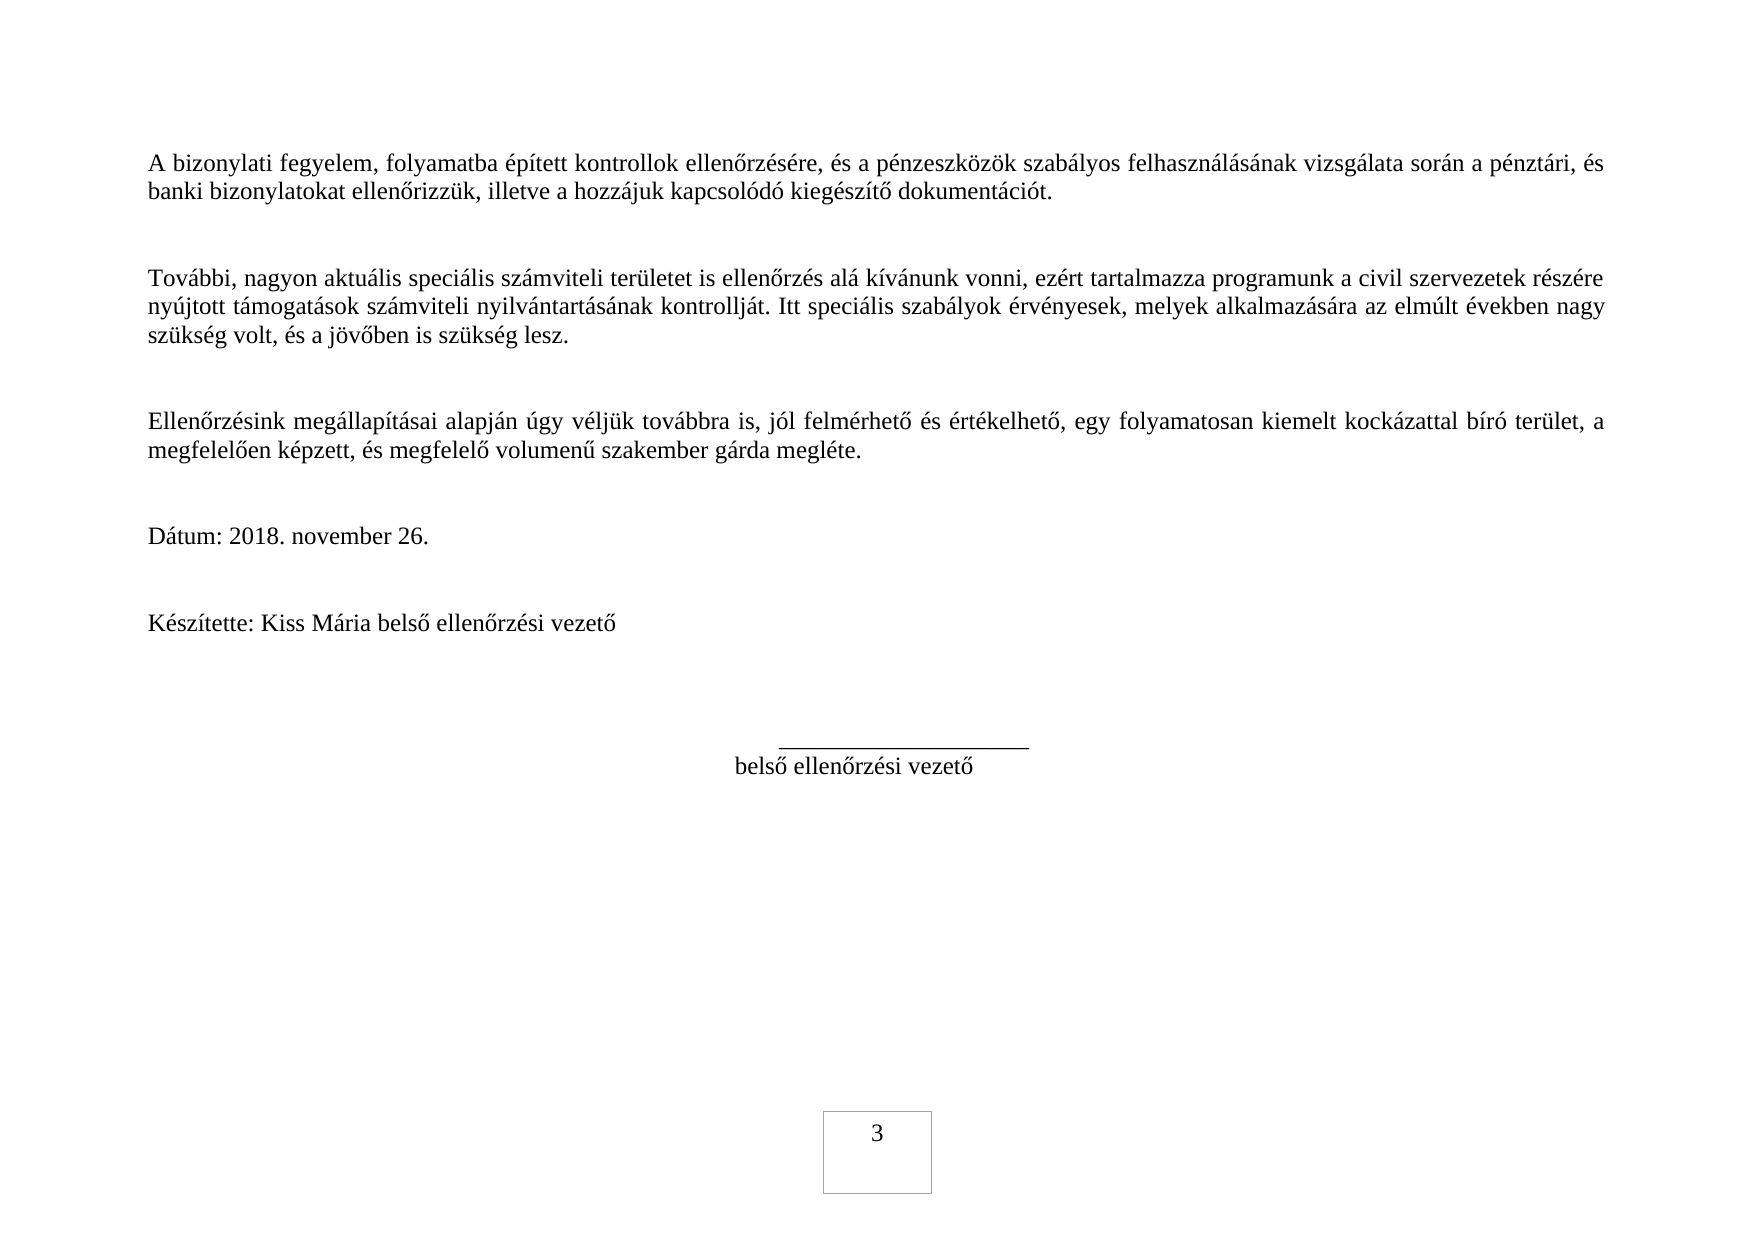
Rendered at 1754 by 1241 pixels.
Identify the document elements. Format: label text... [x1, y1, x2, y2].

text ____________________ [148, 723, 1606, 751]
text Dátum: 2018. november 26. [148, 521, 1606, 550]
text Ellenőrzésink megállapításai alapján úgy véljük továbbra is, jól felmérhető és értékelhető, egy folyamatosan kiemelt kockázattal bíró terület, a megfelelően képzett, és megfelelő volumenű szakember gárda megléte. [148, 406, 1606, 464]
text További, nagyon aktuális speciális számviteli területet is ellenőrzés alá kívánunk vonni, ezért tartalmazza programunk a civil szervezetek részére nyújtott támogatások számviteli nyilvántartásának kontrollját. Itt speciális szabályok érvényesek, melyek alkalmazására az elmúlt években nagy szükség volt, és a jövőben is szükség lesz. [148, 263, 1606, 349]
text Készítette: Kiss Mária belső ellenőrzési vezető [148, 608, 1606, 636]
text belső ellenőrzési vezető [148, 751, 1606, 780]
text A bizonylati fegyelem, folyamatba épített kontrollok ellenőrzésére, és a pénzeszközök szabályos felhasználásának vizsgálata során a pénztári, és banki bizonylatokat ellenőrizzük, illetve a hozzájuk kapcsolódó kiegészítő dokumentációt. [148, 148, 1606, 205]
